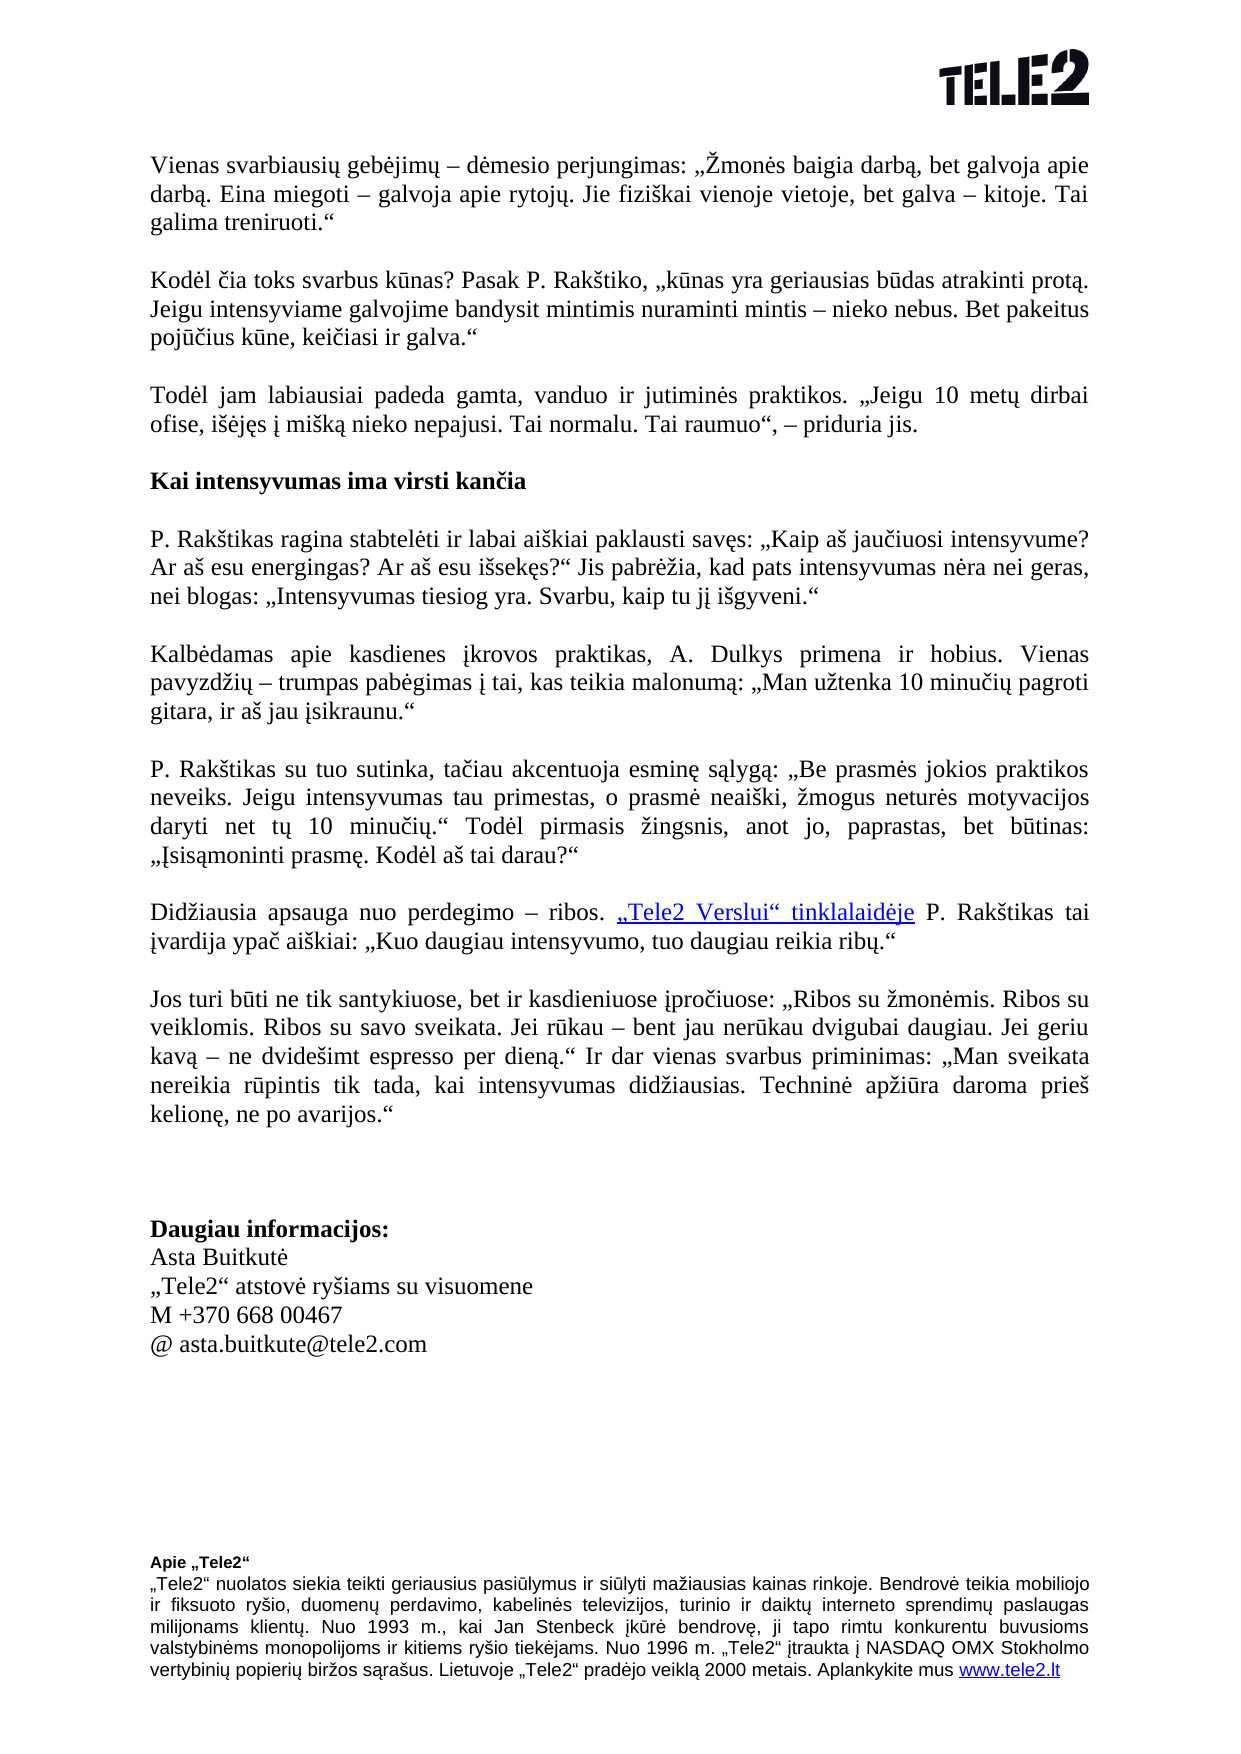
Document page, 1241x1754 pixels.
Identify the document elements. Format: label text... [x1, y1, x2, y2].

text Vienas svarbiausių gebėjimų – dėmesio perjungimas: „Žmonės baigia darbą, bet galvoja apie darbą. Eina miegoti – galvoja apie rytojų. Jie fiziškai vienoje vietoje, bet galva – kitoje. Tai galima treniruoti.“ [150, 150, 1090, 236]
text Asta Buitkutė [150, 1242, 1090, 1271]
text Jos turi būti ne tik santykiuose, bet ir kasdieniuose įpročiuose: „Ribos su žmonėmis. Ribos su veiklomis. Ribos su savo sveikata. Jei rūkau – bent jau nerūkau dvigubai daugiau. Jei geriu kavą – ne dvidešimt espresso per dieną.“ Ir dar vienas svarbus priminimas: „Man sveikata nereikia rūpintis tik tada, kai intensyvumas didžiausias. Techninė apžiūra daroma prieš kelionę, ne po avarijos.“ [150, 984, 1090, 1127]
text M +370 668 00467 [150, 1300, 1090, 1329]
text „Tele2“ atstovė ryšiams su visuomene [150, 1271, 1090, 1300]
text P. Rakštikas su tuo sutinka, tačiau akcentuoja esminę sąlygą: „Be prasmės jokios praktikos neveiks. Jeigu intensyvumas tau primestas, o prasmė neaiški, žmogus neturės motyvacijos daryti net tų 10 minučių.“ Todėl pirmasis žingsnis, anot jo, paprastas, bet būtinas: „Įsisąmoninti prasmę. Kodėl aš tai darau?“ [150, 754, 1090, 869]
text Kai intensyvumas ima virsti kančia [150, 466, 1090, 495]
text Todėl jam labiausiai padeda gamta, vanduo ir jutiminės praktikos. „Jeigu 10 metų dirbai ofise, išėjęs į mišką nieko nepajusi. Tai normalu. Tai raumuo“, – priduria jis. [150, 380, 1090, 437]
text Kalbėdamas apie kasdienes įkrovos praktikas, A. Dulkys primena ir hobius. Vienas pavyzdžių – trumpas pabėgimas į tai, kas teikia malonumą: „Man užtenka 10 minučių pagroti gitara, ir aš jau įsikraunu.“ [150, 639, 1090, 725]
picture [929, 30, 1102, 122]
text @ asta.buitkute@tele2.com [150, 1329, 1090, 1357]
text Daugiau informacijos: [150, 1214, 1090, 1242]
text P. Rakštikas ragina stabtelėti ir labai aiškiai paklausti savęs: „Kaip aš jaučiuosi intensyvume? Ar aš esu energingas? Ar aš esu išsekęs?“ Jis pabrėžia, kad pats intensyvumas nėra nei geras, nei blogas: „Intensyvumas tiesiog yra. Svarbu, kaip tu jį išgyveni.“ [150, 524, 1090, 610]
text Kodėl čia toks svarbus kūnas? Pasak P. Rakštiko, „kūnas yra geriausias būdas atrakinti protą. Jeigu intensyviame galvojime bandysit mintimis nuraminti mintis – nieko nebus. Bet pakeitus pojūčius kūne, keičiasi ir galva.“ [150, 265, 1090, 351]
text Didžiausia apsauga nuo perdegimo – ribos. „Tele2 Verslui“ tinklalaidėje P. Rakštikas tai įvardija ypač aiškiai: „Kuo daugiau intensyvumo, tuo daugiau reikia ribų.“ [150, 897, 1090, 955]
